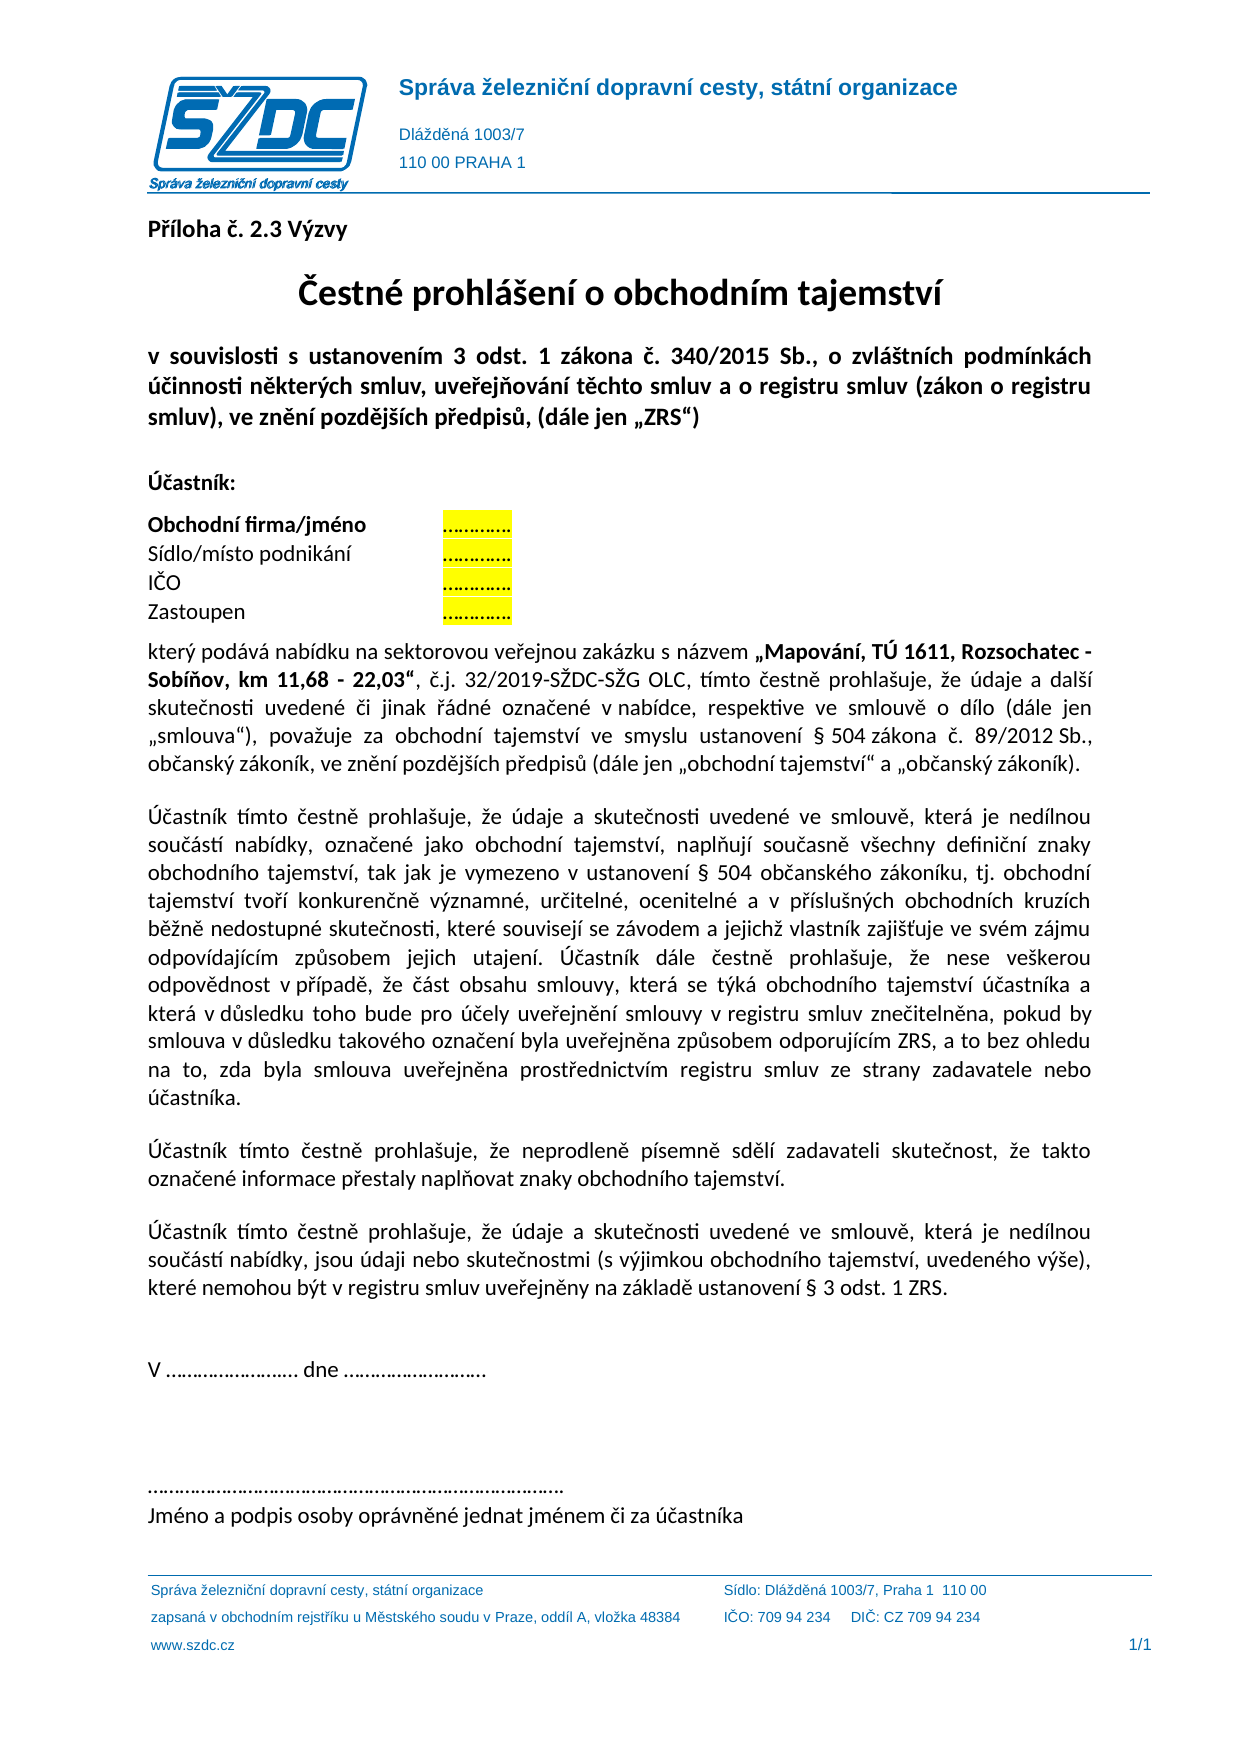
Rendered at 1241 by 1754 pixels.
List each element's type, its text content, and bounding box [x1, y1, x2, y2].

text Sídlo/místo podnikání …………. [148, 538, 1093, 567]
text Obchodní firma/jméno …………. [148, 509, 1093, 538]
text Příloha č. 2.3 Výzvy [148, 213, 1093, 244]
text V ………………….… dne ……………………… [148, 1354, 1092, 1383]
title Čestné prohlášení o obchodním tajemství [148, 269, 1093, 315]
text který podává nabídku na sektorovou veřejnou zakázku s názvem „Mapování, TÚ 1611, Rozsochatec - Sobíňov, km 11,68 - 22,03“, č.j. 32/2019-SŽDC-SŽG OLC, tímto čestně prohlašuje, že údaje a další skutečnosti uvedené či jinak řádné označené v nabídce, respektive ve smlouvě o dílo (dále jen „smlouva“), považuje za obchodní tajemství ve smyslu ustanovení § 504 zákona č. 89/2012 Sb., občanský zákoník, ve znění pozdějších předpisů (dále jen „obchodní tajemství“ a „občanský zákoník). [148, 637, 1093, 777]
text Účastník tímto čestně prohlašuje, že neprodleně písemně sdělí zadavateli skutečnost, že takto označené informace přestaly naplňovat znaky obchodního tajemství. [148, 1136, 1093, 1192]
text Účastník tímto čestně prohlašuje, že údaje a skutečnosti uvedené ve smlouvě, která je nedílnou součástí nabídky, jsou údaji nebo skutečnostmi (s výjimkou obchodního tajemství, uvedeného výše), které nemohou být v registru smluv uveřejněny na základě ustanovení § 3 odst. 1 ZRS. [148, 1217, 1093, 1301]
text v souvislosti s ustanovením 3 odst. 1 zákona č. 340/2015 Sb., o zvláštních podmínkách účinnosti některých smluv, uveřejňování těchto smluv a o registru smluv (zákon o registru smluv), ve znění pozdějších předpisů, (dále jen „ZRS“) [148, 340, 1093, 431]
text Zastoupen …………. [148, 596, 1093, 625]
text Účastník tímto čestně prohlašuje, že údaje a skutečnosti uvedené ve smlouvě, která je nedílnou součástí nabídky, označené jako obchodní tajemství, naplňují současně všechny definiční znaky obchodního tajemství, tak jak je vymezeno v ustanovení § 504 občanského zákoníku, tj. obchodní tajemství tvoří konkurenčně významné, určitelné, ocenitelné a v příslušných obchodních kruzích běžně nedostupné skutečnosti, které souvisejí se závodem a jejichž vlastník zajišťuje ve svém zájmu odpovídajícím způsobem jejich utajení. Účastník dále čestně prohlašuje, že nese veškerou odpovědnost v případě, že část obsahu smlouvy, která se týká obchodního tajemství účastníka a která v důsledku toho bude pro účely uveřejnění smlouvy v registru smluv znečitelněna, pokud by smlouva v důsledku takového označení byla uveřejněna způsobem odporujícím ZRS, a to bez ohledu na to, zda byla smlouva uveřejněna prostřednictvím registru smluv ze strany zadavatele nebo účastníka. [148, 802, 1093, 1111]
text ……………………………………………………………………. [148, 1471, 1092, 1500]
text Účastník: [148, 466, 1093, 497]
text Jméno a podpis osoby oprávněné jednat jménem či za účastníka [148, 1500, 1092, 1529]
text IČO …………. [148, 567, 1093, 596]
